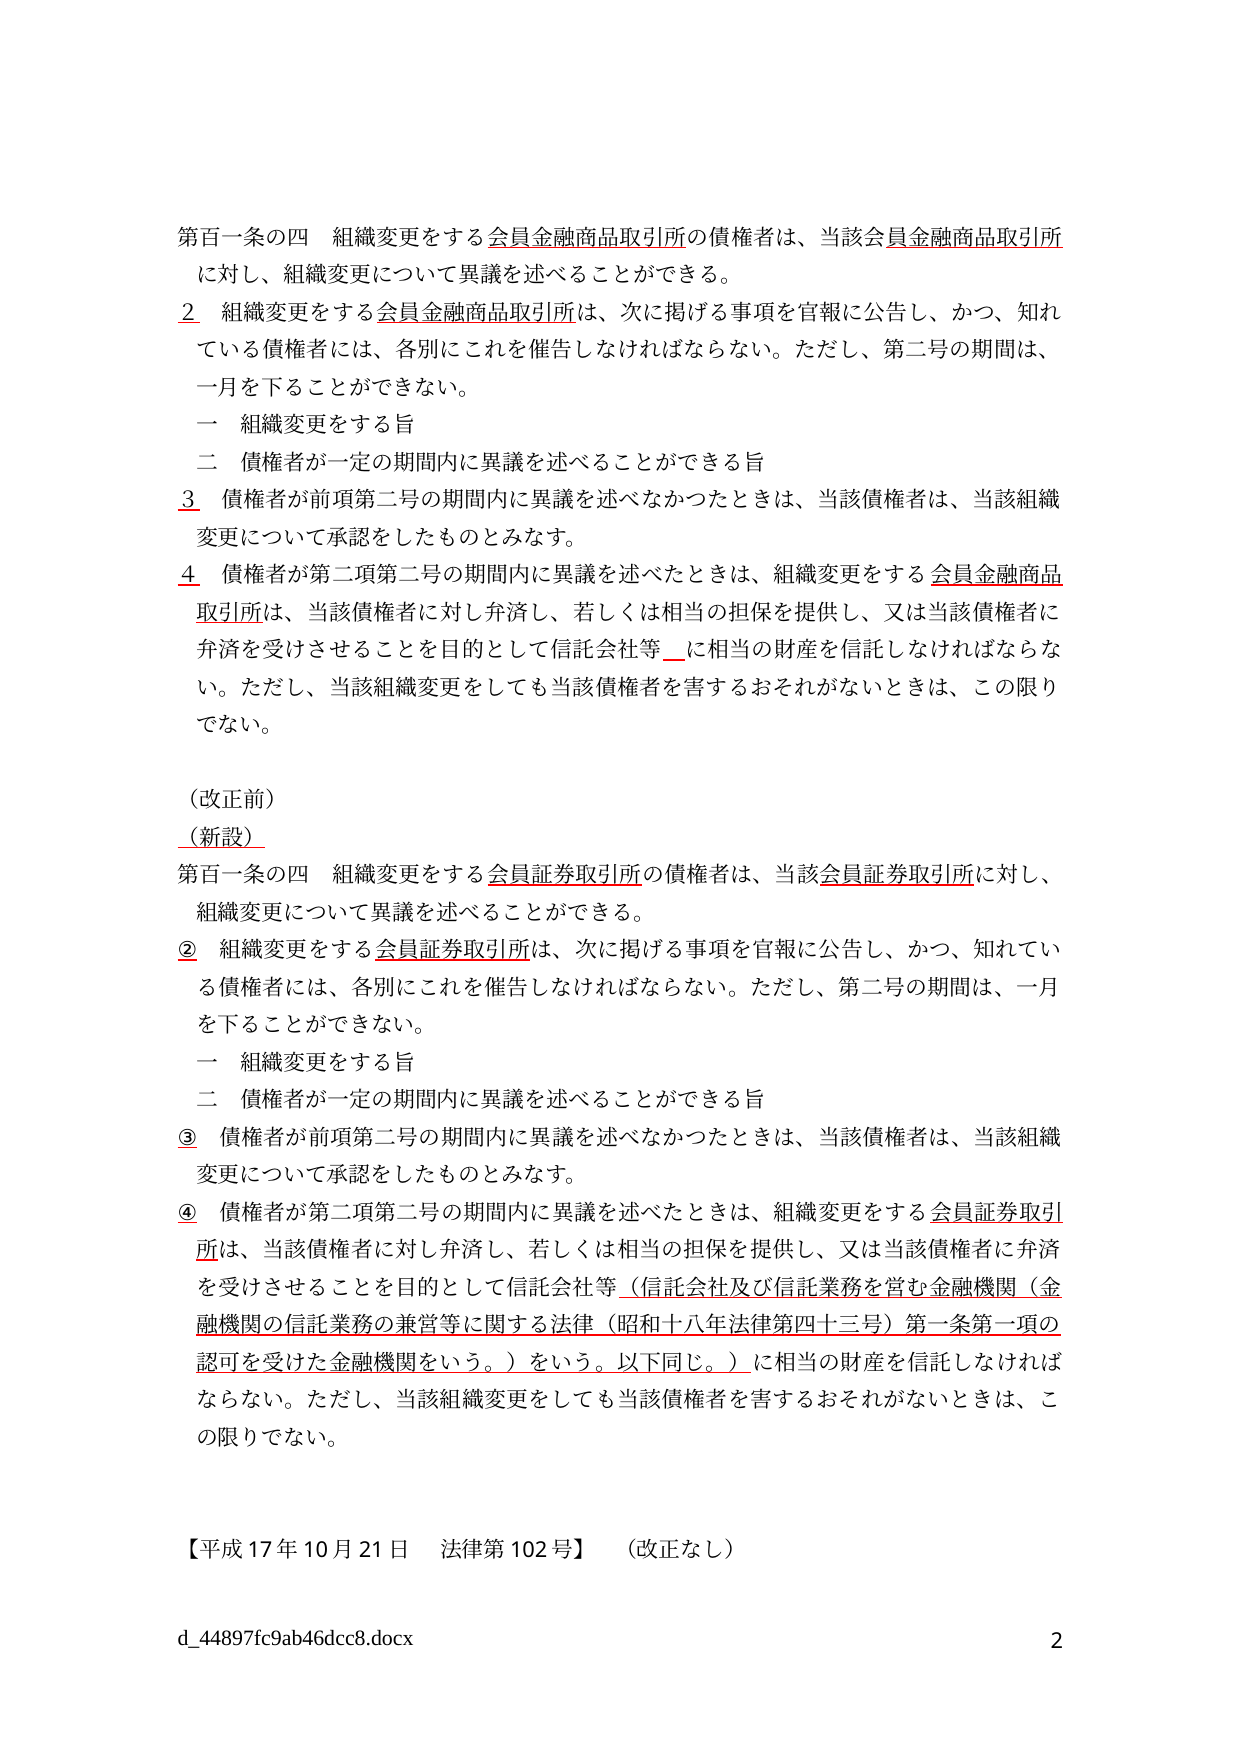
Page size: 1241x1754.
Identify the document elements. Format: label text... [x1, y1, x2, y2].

text 一 組織変更をする旨 [196, 404, 1063, 442]
text （新設） [177, 817, 1063, 854]
text ③ 債権者が前項第二号の期間内に異議を述べなかつたときは、当該債権者は、当該組織変更について承認をしたものとみなす。 [177, 1117, 1063, 1192]
text ② 組織変更をする会員証券取引所は、次に掲げる事項を官報に公告し、かつ、知れている債権者には、各別にこれを催告しなければならない。ただし、第二号の期間は、一月を下ることができない。 [177, 929, 1063, 1042]
text ４ 債権者が第二項第二号の期間内に異議を述べたときは、組織変更をする会員金融商品取引所は、当該債権者に対し弁済し、若しくは相当の担保を提供し、又は当該債権者に弁済を受けさせることを目的として信託会社等 に相当の財産を信託しなければならない。ただし、当該組織変更をしても当該債権者を害するおそれがないときは、この限りでない。 [177, 554, 1063, 742]
text 【平成17年10月21日 法律第102号】 （改正なし） [177, 1529, 1063, 1567]
text ２ 組織変更をする会員金融商品取引所は、次に掲げる事項を官報に公告し、かつ、知れている債権者には、各別にこれを催告しなければならない。ただし、第二号の期間は、一月を下ることができない。 [177, 292, 1063, 404]
text 第百一条の四 組織変更をする会員証券取引所の債権者は、当該会員証券取引所に対し、組織変更について異議を述べることができる。 [177, 854, 1063, 929]
text 一 組織変更をする旨 [196, 1042, 1063, 1079]
text （改正前） [177, 779, 1063, 817]
text 二 債権者が一定の期間内に異議を述べることができる旨 [196, 442, 1063, 479]
text ④ 債権者が第二項第二号の期間内に異議を述べたときは、組織変更をする会員証券取引所は、当該債権者に対し弁済し、若しくは相当の担保を提供し、又は当該債権者に弁済を受けさせることを目的として信託会社等（信託会社及び信託業務を営む金融機関（金融機関の信託業務の兼営等に関する法律（昭和十八年法律第四十三号）第一条第一項の認可を受けた金融機関をいう。）をいう。以下同じ。）に相当の財産を信託しなければならない。ただし、当該組織変更をしても当該債権者を害するおそれがないときは、この限りでない。 [177, 1192, 1063, 1454]
text 第百一条の四 組織変更をする会員金融商品取引所の債権者は、当該会員金融商品取引所に対し、組織変更について異議を述べることができる。 [177, 217, 1063, 292]
text ３ 債権者が前項第二号の期間内に異議を述べなかつたときは、当該債権者は、当該組織変更について承認をしたものとみなす。 [177, 479, 1063, 554]
text 二 債権者が一定の期間内に異議を述べることができる旨 [196, 1079, 1063, 1117]
